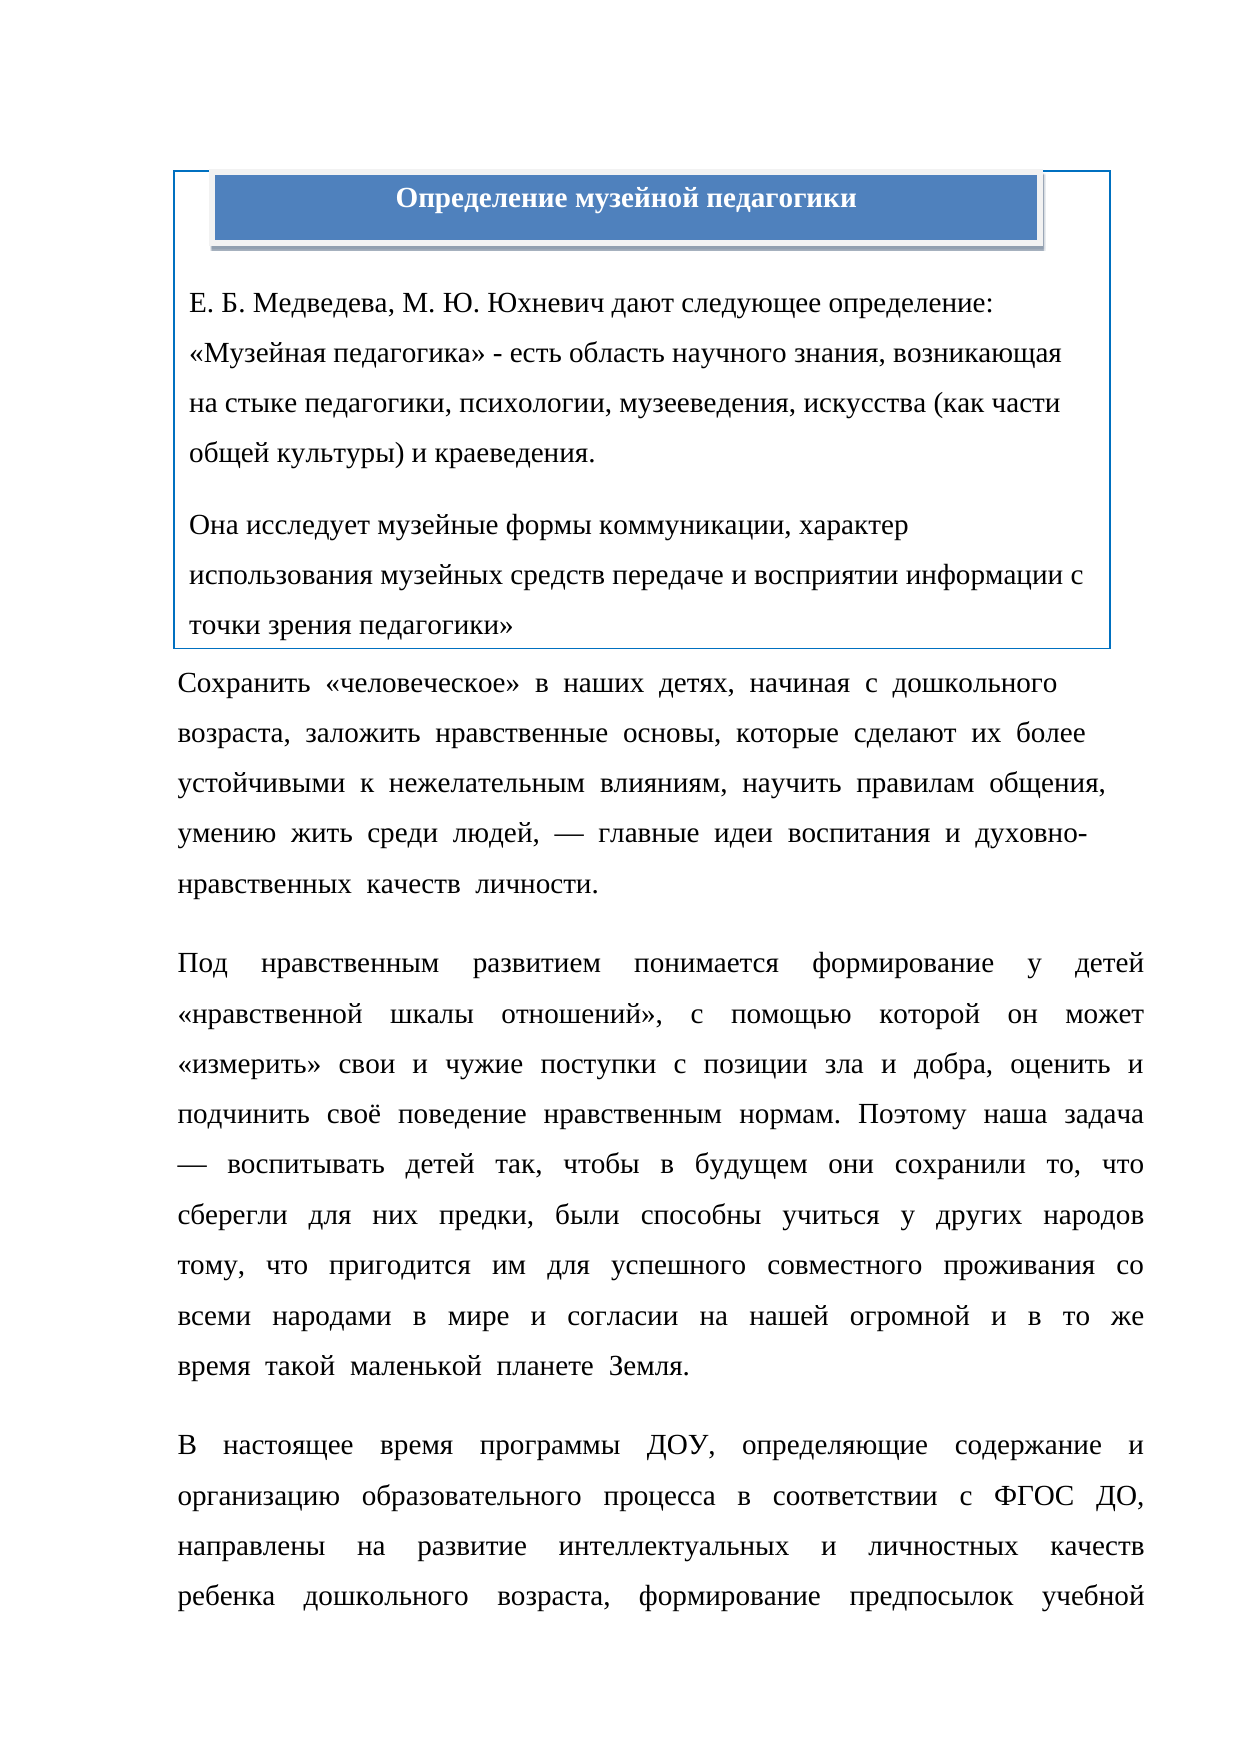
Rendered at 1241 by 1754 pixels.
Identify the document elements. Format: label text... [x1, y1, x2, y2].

text Под нравственным развитием понимается формирование у детей «нравственной шкалы отношений», с помощью которой он может «измерить» свои и чужие поступки с позиции зла и добра, оценить и подчинить своё поведение нравственным нормам. Поэтому наша задача — воспитывать детей так, чтобы в будущем они сохранили то, что сберегли для них предки, были способны учиться у других народов тому, что пригодится им для успешного совместного проживания со всеми народами в мире и согласии на нашей огромной и в то же время такой маленькой планете Земля. [177, 945, 1152, 1381]
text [177, 1427, 1152, 1612]
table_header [177, 118, 1152, 201]
text Сохранить «человеческое» в наших детях, начиная с дошкольного возраста, заложить нравственные основы, которые сделают их более устойчивыми к нежелательным влияниям, научить правилам общения, умению жить среди людей, — главные идеи воспитания и духовно-нравственных качеств личности. [177, 665, 1152, 899]
